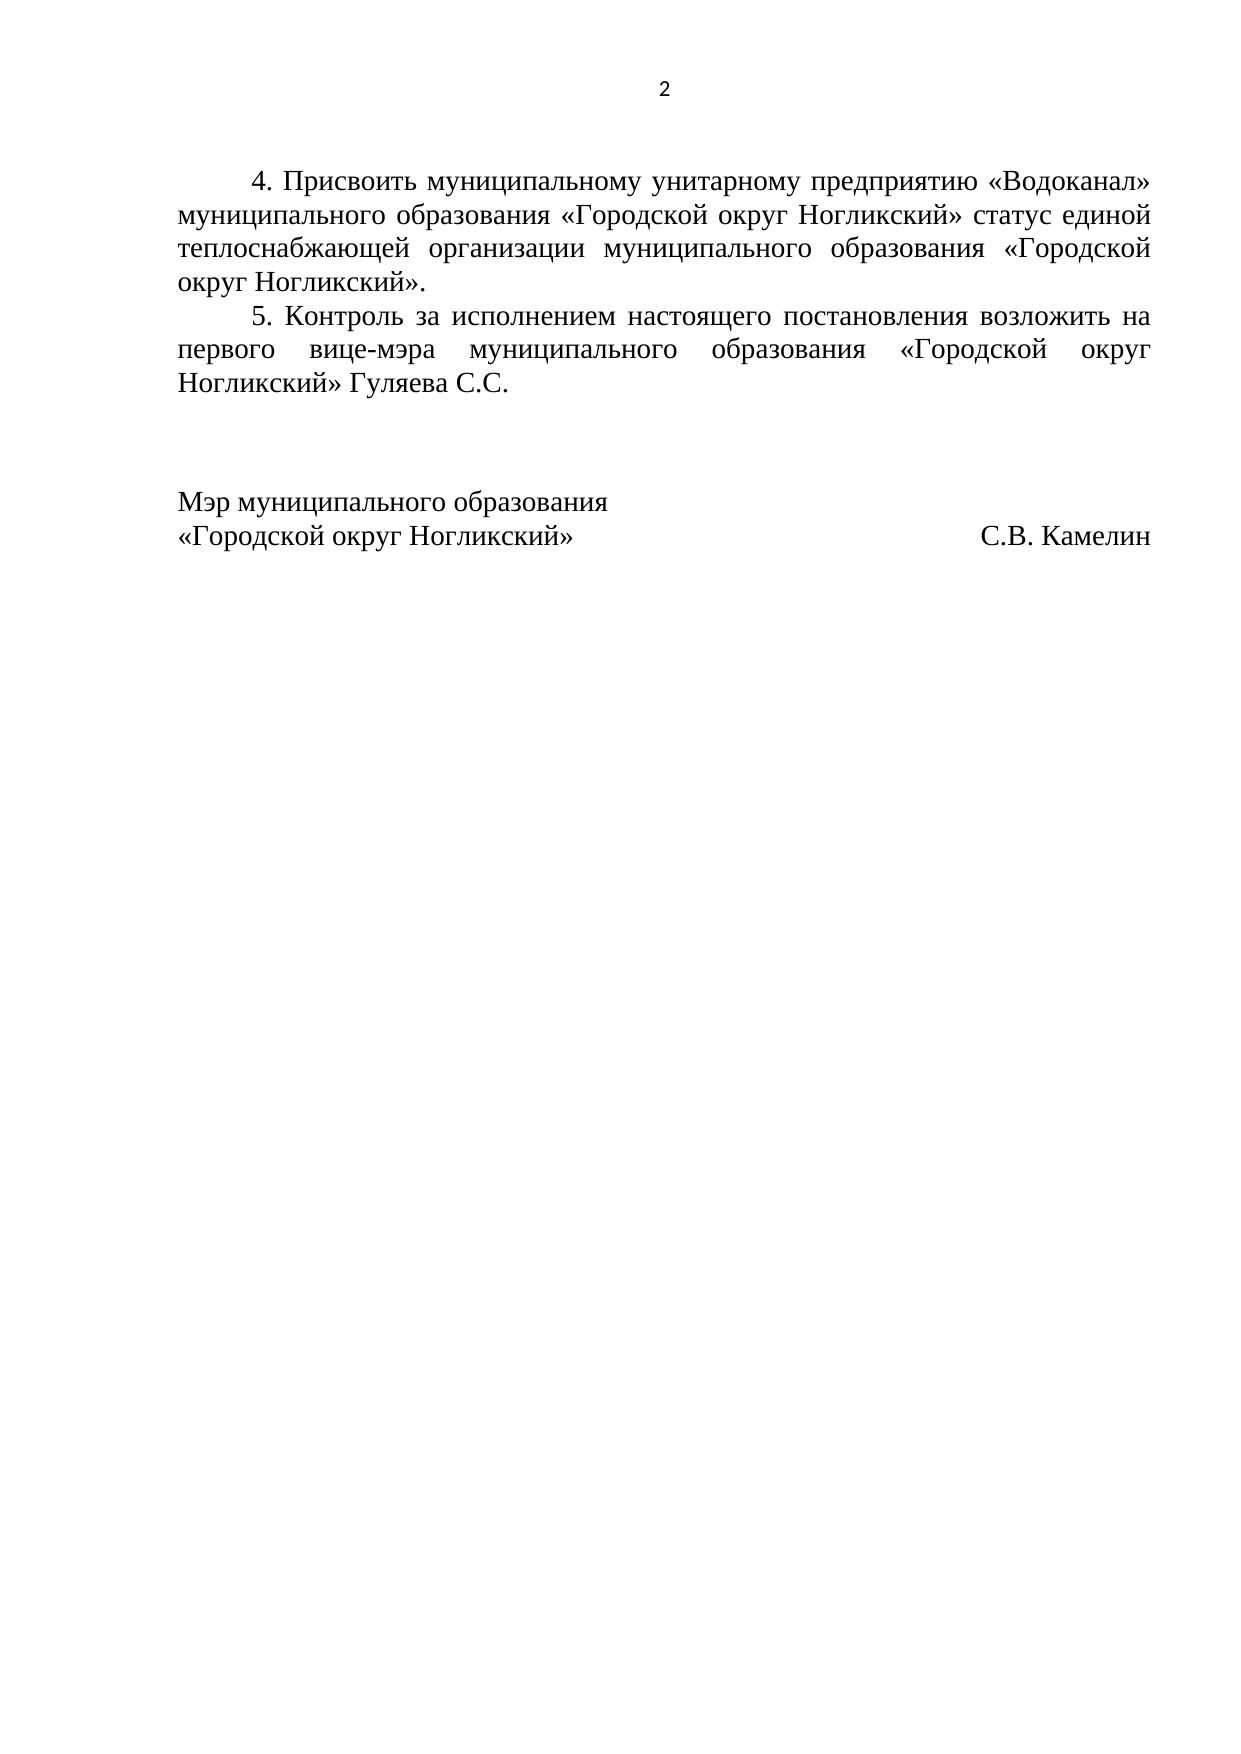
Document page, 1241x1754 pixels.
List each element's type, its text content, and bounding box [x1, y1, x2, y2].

text 5. Контроль за исполнением настоящего постановления возложить на первого вице-мэра муниципального образования «Городской округ Ногликский» Гуляева С.С. [177, 298, 1152, 398]
text «Городской округ Ногликский» С.В. Камелин [177, 518, 1152, 552]
text 4. Присвоить муниципальному унитарному предприятию «Водоканал» муниципального образования «Городской округ Ногликский» статус единой теплоснабжающей организации муниципального образования «Городской округ Ногликский». [177, 163, 1152, 298]
text Мэр муниципального образования [177, 484, 1152, 518]
